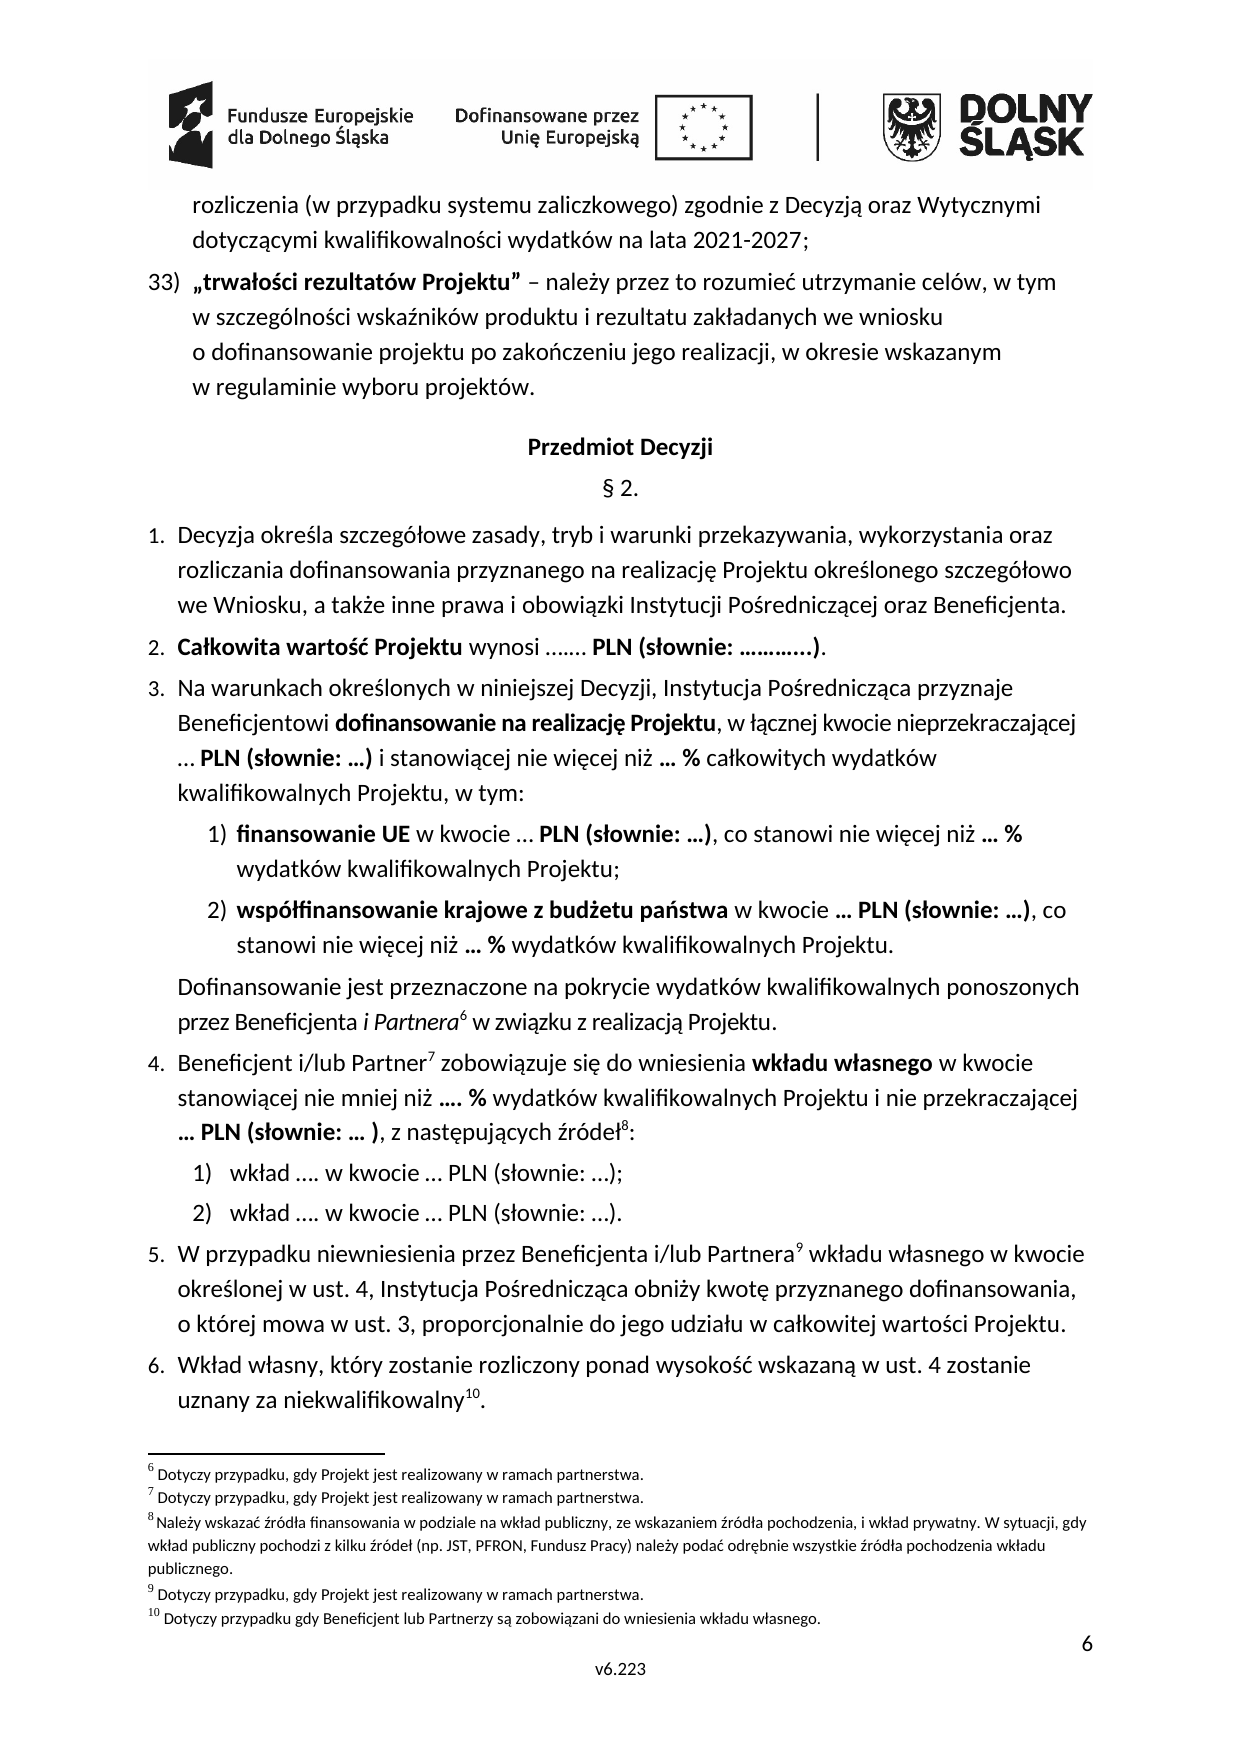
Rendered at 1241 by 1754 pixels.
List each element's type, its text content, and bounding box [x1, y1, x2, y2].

list „trwałości rezultatów Projektu” – należy przez to rozumieć utrzymanie celów, w tym w szczególności wskaźników produktu i rezultatu zakładanych we wniosku o dofinansowanie projektu po zakończeniu jego realizacji, w okresie wskazanym w regulaminie wyboru projektów. [148, 266, 1093, 401]
list wkład …. w kwocie … PLN (słownie: …). [192, 1198, 1093, 1228]
list współfinansowanie krajowe z budżetu państwa w kwocie … PLN (słownie: …), co stanowi nie więcej niż … % wydatków kwalifikowalnych Projektu. [207, 895, 1093, 960]
list Decyzja określa szczegółowe zasady, tryb i warunki przekazywania, wykorzystania oraz rozliczania dofinansowania przyznanego na realizację Projektu określonego szczegółowo we Wniosku, a także inne prawa i obowiązki Instytucji Pośredniczącej oraz Beneficjenta. [148, 520, 1093, 620]
subtitle § 2. [148, 472, 1093, 503]
text Dofinansowanie jest przeznaczone na pokrycie wydatków kwalifikowalnych ponoszonych przez Beneficjenta i Partnera w związku z realizacją Projektu. [177, 971, 1093, 1036]
list Całkowita wartość Projektu wynosi ….… PLN (słownie: ………...). [148, 631, 1093, 661]
list Wkład własny, który zostanie rozliczony ponad wysokość wskazaną w ust. 4 zostanie uznany za niekwalifikowalny. [148, 1349, 1093, 1415]
list finansowanie UE w kwocie … PLN (słownie: …), co stanowi nie więcej niż … % wydatków kwalifikowalnych Projektu; [207, 818, 1093, 884]
list wkład …. w kwocie … PLN (słownie: …); [192, 1157, 1093, 1187]
picture [147, 59, 1093, 190]
list Na warunkach określonych w niniejszej Decyzji, Instytucja Pośrednicząca przyznaje Beneficjentowi dofinansowanie na realizację Projektu, w łącznej kwocie nieprzekraczającej … PLN (słownie: …) i stanowiącej nie więcej niż … % całkowitych wydatków kwalifikowalnych Projektu, w tym: [148, 672, 1093, 808]
list W przypadku niewniesienia przez Beneficjenta i/lub Partnera wkładu własnego w kwocie określonej w ust. 4, Instytucja Pośrednicząca obniży kwotę przyznanego dofinansowania, o której mowa w ust. 3, proporcjonalnie do jego udziału w całkowitej wartości Projektu. [148, 1238, 1093, 1339]
subtitle Przedmiot Decyzji [148, 431, 1093, 461]
list Beneficjent i/lub Partner zobowiązuje się do wniesienia wkładu własnego w kwocie stanowiącej nie mniej niż …. % wydatków kwalifikowalnych Projektu i nie przekraczającej … PLN (słownie: … ), z następujących źródeł: [148, 1047, 1093, 1147]
